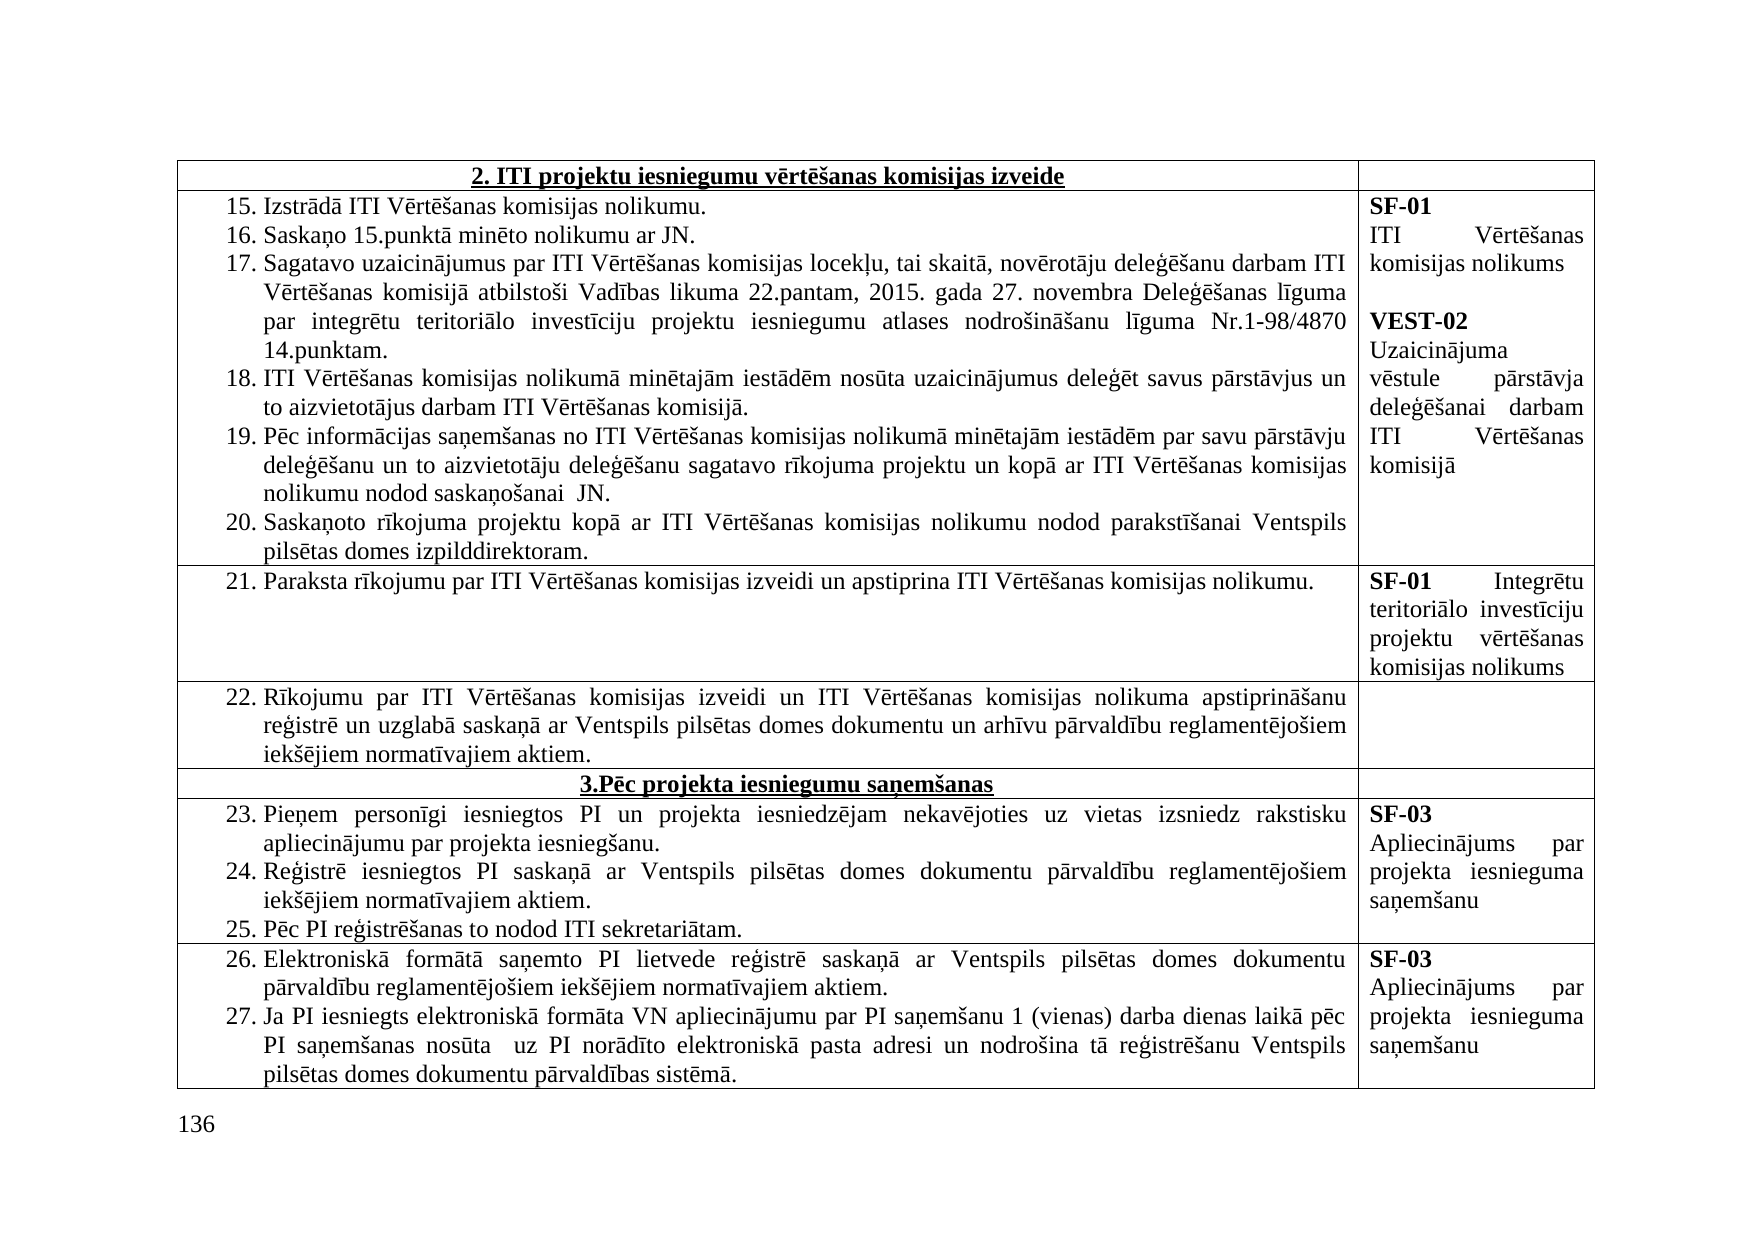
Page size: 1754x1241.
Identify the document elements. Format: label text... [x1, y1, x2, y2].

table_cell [178, 944, 1358, 1087]
table_cell [1359, 769, 1594, 798]
table_cell SF-01 ITI Vērtēšanas komisijas nolikums VEST-02 Uzaicinājuma vēstule pārstāvja deleģēšanai darbam ITI Vērtēšanas komisijā [1359, 191, 1594, 565]
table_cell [1359, 944, 1594, 1087]
table_cell 3.Pēc projekta iesniegumu saņemšanas [178, 769, 1358, 798]
table_cell Izstrādā ITI Vērtēšanas komisijas nolikumu. Saskaņo 15.punktā minēto nolikumu ar JN. Sagatavo uzaicinājumus par ITI Vērtēšanas komisijas locekļu, tai skaitā, novērotāju deleģēšanu darbam ITI Vērtēšanas komisijā atbilstoši Vadības likuma 22.pantam, 2015. gada 27. novembra Deleģēšanas līguma par integrētu teritoriālo investīciju projektu iesniegumu atlases nodrošināšanu līguma Nr.1-98/4870 14.punktam. ITI Vērtēšanas komisijas nolikumā minētajām iestādēm nosūta uzaicinājumus deleģēt savus pārstāvjus un to aizvietotājus darbam ITI Vērtēšanas komisijā. Pēc informācijas saņemšanas no ITI Vērtēšanas komisijas nolikumā minētajām iestādēm par savu pārstāvju deleģēšanu un to aizvietotāju deleģēšanu sagatavo rīkojuma projektu un kopā ar ITI Vērtēšanas komisijas nolikumu nodod saskaņošanai JN. Saskaņoto rīkojuma projektu kopā ar ITI Vērtēšanas komisijas nolikumu nodod parakstīšanai Ventspils pilsētas domes izpilddirektoram. [178, 191, 1358, 565]
table_header [1359, 161, 1594, 190]
table_cell [1359, 682, 1594, 768]
table_header 2. ITI projektu iesniegumu vērtēšanas komisijas izveide [178, 161, 1358, 190]
table_cell SF-01 Integrētu teritoriālo investīciju projektu vērtēšanas komisijas nolikums [1359, 566, 1594, 681]
table_cell Pieņem personīgi iesniegtos PI un projekta iesniedzējam nekavējoties uz vietas izsniedz rakstisku apliecinājumu par projekta iesniegšanu. Reģistrē iesniegtos PI saskaņā ar Ventspils pilsētas domes dokumentu pārvaldību reglamentējošiem iekšējiem normatīvajiem aktiem. Pēc PI reģistrēšanas to nodod ITI sekretariātam. [178, 799, 1358, 943]
table_cell SF-03 Apliecinājums par projekta iesnieguma saņemšanu [1359, 799, 1594, 943]
table_cell Paraksta rīkojumu par ITI Vērtēšanas komisijas izveidi un apstiprina ITI Vērtēšanas komisijas nolikumu. [178, 566, 1358, 681]
table_cell Rīkojumu par ITI Vērtēšanas komisijas izveidi un ITI Vērtēšanas komisijas nolikuma apstiprināšanu reģistrē un uzglabā saskaņā ar Ventspils pilsētas domes dokumentu un arhīvu pārvaldību reglamentējošiem iekšējiem normatīvajiem aktiem. [178, 682, 1358, 768]
